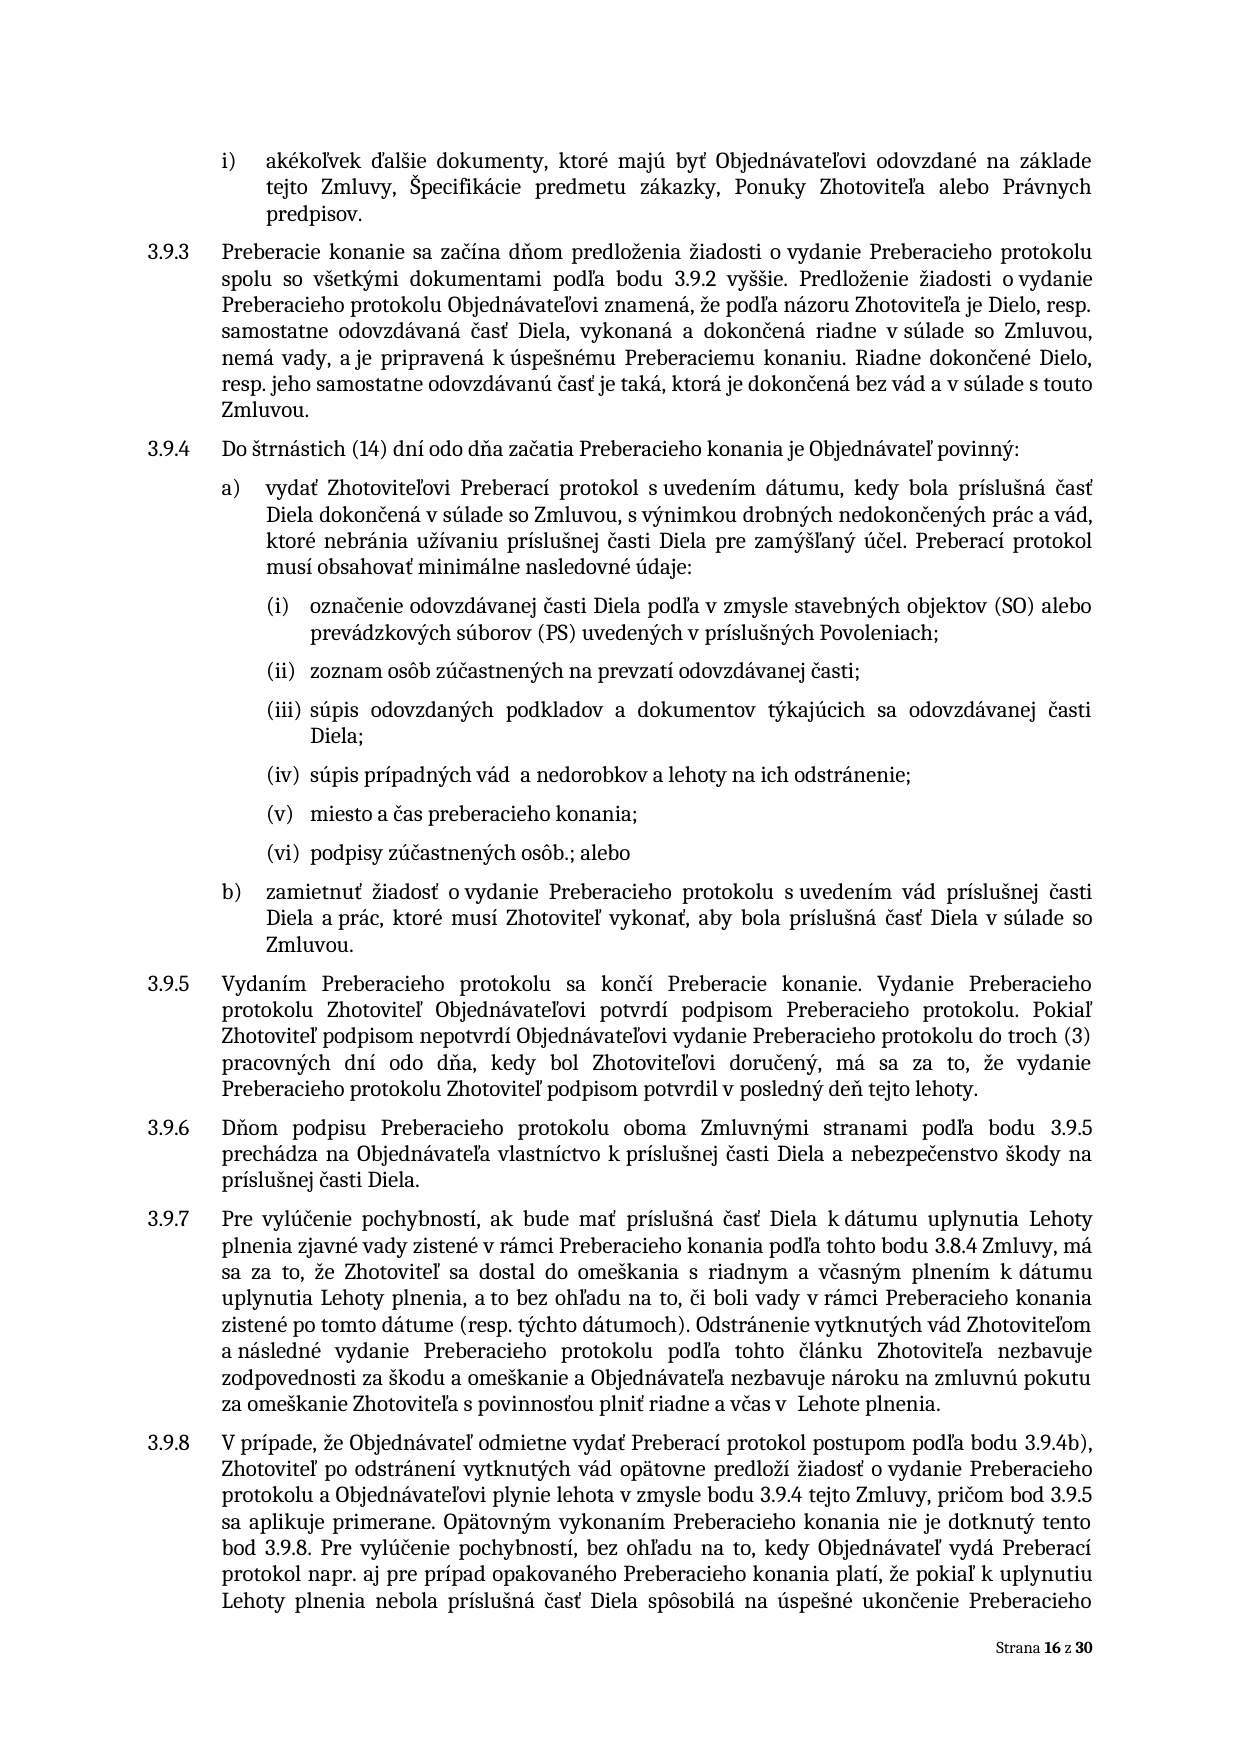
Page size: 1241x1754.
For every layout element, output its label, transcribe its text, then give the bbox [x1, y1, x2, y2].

list súpis prípadných vád a nedorobkov a lehoty na ich odstránenie; [266, 762, 1093, 788]
list označenie odovzdávanej časti Diela podľa v zmysle stavebných objektov (SO) alebo prevádzkových súborov (PS) uvedených v príslušných Povoleniach; [266, 593, 1093, 646]
list Dňom podpisu Preberacieho protokolu oboma Zmluvnými stranami podľa bodu 3.9.5 prechádza na Objednávateľa vlastníctvo k príslušnej časti Diela a nebezpečenstvo škody na príslušnej časti Diela. [148, 1114, 1093, 1194]
list zamietnuť žiadosť o vydanie Preberacieho protokolu s uvedením vád príslušnej časti Diela a prác, ktoré musí Zhotoviteľ vykonať, aby bola príslušná časť Diela v súlade so Zmluvou. [221, 879, 1093, 958]
list Vydaním Preberacieho protokolu sa končí Preberacie konanie. Vydanie Preberacieho protokolu Zhotoviteľ Objednávateľovi potvrdí podpisom Preberacieho protokolu. Pokiaľ Zhotoviteľ podpisom nepotvrdí Objednávateľovi vydanie Preberacieho protokolu do troch (3) pracovných dní odo dňa, kedy bol Zhotoviteľovi doručený, má sa za to, že vydanie Preberacieho protokolu Zhotoviteľ podpisom potvrdil v posledný deň tejto lehoty. [148, 970, 1093, 1102]
list Pre vylúčenie pochybností, ak bude mať príslušná časť Diela k dátumu uplynutia Lehoty plnenia zjavné vady zistené v rámci Preberacieho konania podľa tohto bodu 3.8.4 Zmluvy, má sa za to, že Zhotoviteľ sa dostal do omeškania s riadnym a včasným plnením k dátumu uplynutia Lehoty plnenia, a to bez ohľadu na to, či boli vady v rámci Preberacieho konania zistené po tomto dátume (resp. týchto dátumoch). Odstránenie vytknutých vád Zhotoviteľom a následné vydanie Preberacieho protokolu podľa tohto článku Zhotoviteľa nezbavuje zodpovednosti za škodu a omeškanie a Objednávateľa nezbavuje nároku na zmluvnú pokutu za omeškanie Zhotoviteľa s povinnosťou plniť riadne a včas v Lehote plnenia. [148, 1206, 1093, 1417]
list Do štrnástich (14) dní odo dňa začatia Preberacieho konania je Objednávateľ povinný: [148, 436, 1093, 462]
list zoznam osôb zúčastnených na prevzatí odovzdávanej časti; [266, 658, 1093, 684]
list podpisy zúčastnených osôb.; alebo [266, 840, 1093, 866]
list súpis odovzdaných podkladov a dokumentov týkajúcich sa odovzdávanej časti Diela; [266, 697, 1093, 750]
list akékoľvek ďalšie dokumenty, ktoré majú byť Objednávateľovi odovzdané na základe tejto Zmluvy, Špecifikácie predmetu zákazky, Ponuky Zhotoviteľa alebo Právnych predpisov. [221, 148, 1093, 227]
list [148, 1429, 1093, 1614]
list vydať Zhotoviteľovi Preberací protokol s uvedením dátumu, kedy bola príslušná časť Diela dokončená v súlade so Zmluvou, s výnimkou drobných nedokončených prác a vád, ktoré nebránia užívaniu príslušnej časti Diela pre zamýšľaný účel. Preberací protokol musí obsahovať minimálne nasledovné údaje: [221, 475, 1093, 580]
list Preberacie konanie sa začína dňom predloženia žiadosti o vydanie Preberacieho protokolu spolu so všetkými dokumentami podľa bodu 3.9.2 vyššie. Predloženie žiadosti o vydanie Preberacieho protokolu Objednávateľovi znamená, že podľa názoru Zhotoviteľa je Dielo, resp. samostatne odovzdávaná časť Diela, vykonaná a dokončená riadne v súlade so Zmluvou, nemá vady, a je pripravená k úspešnému Preberaciemu konaniu. Riadne dokončené Dielo, resp. jeho samostatne odovzdávanú časť je taká, ktorá je dokončená bez vád a v súlade s touto Zmluvou. [148, 239, 1093, 424]
list miesto a čas preberacieho konania; [266, 801, 1093, 827]
